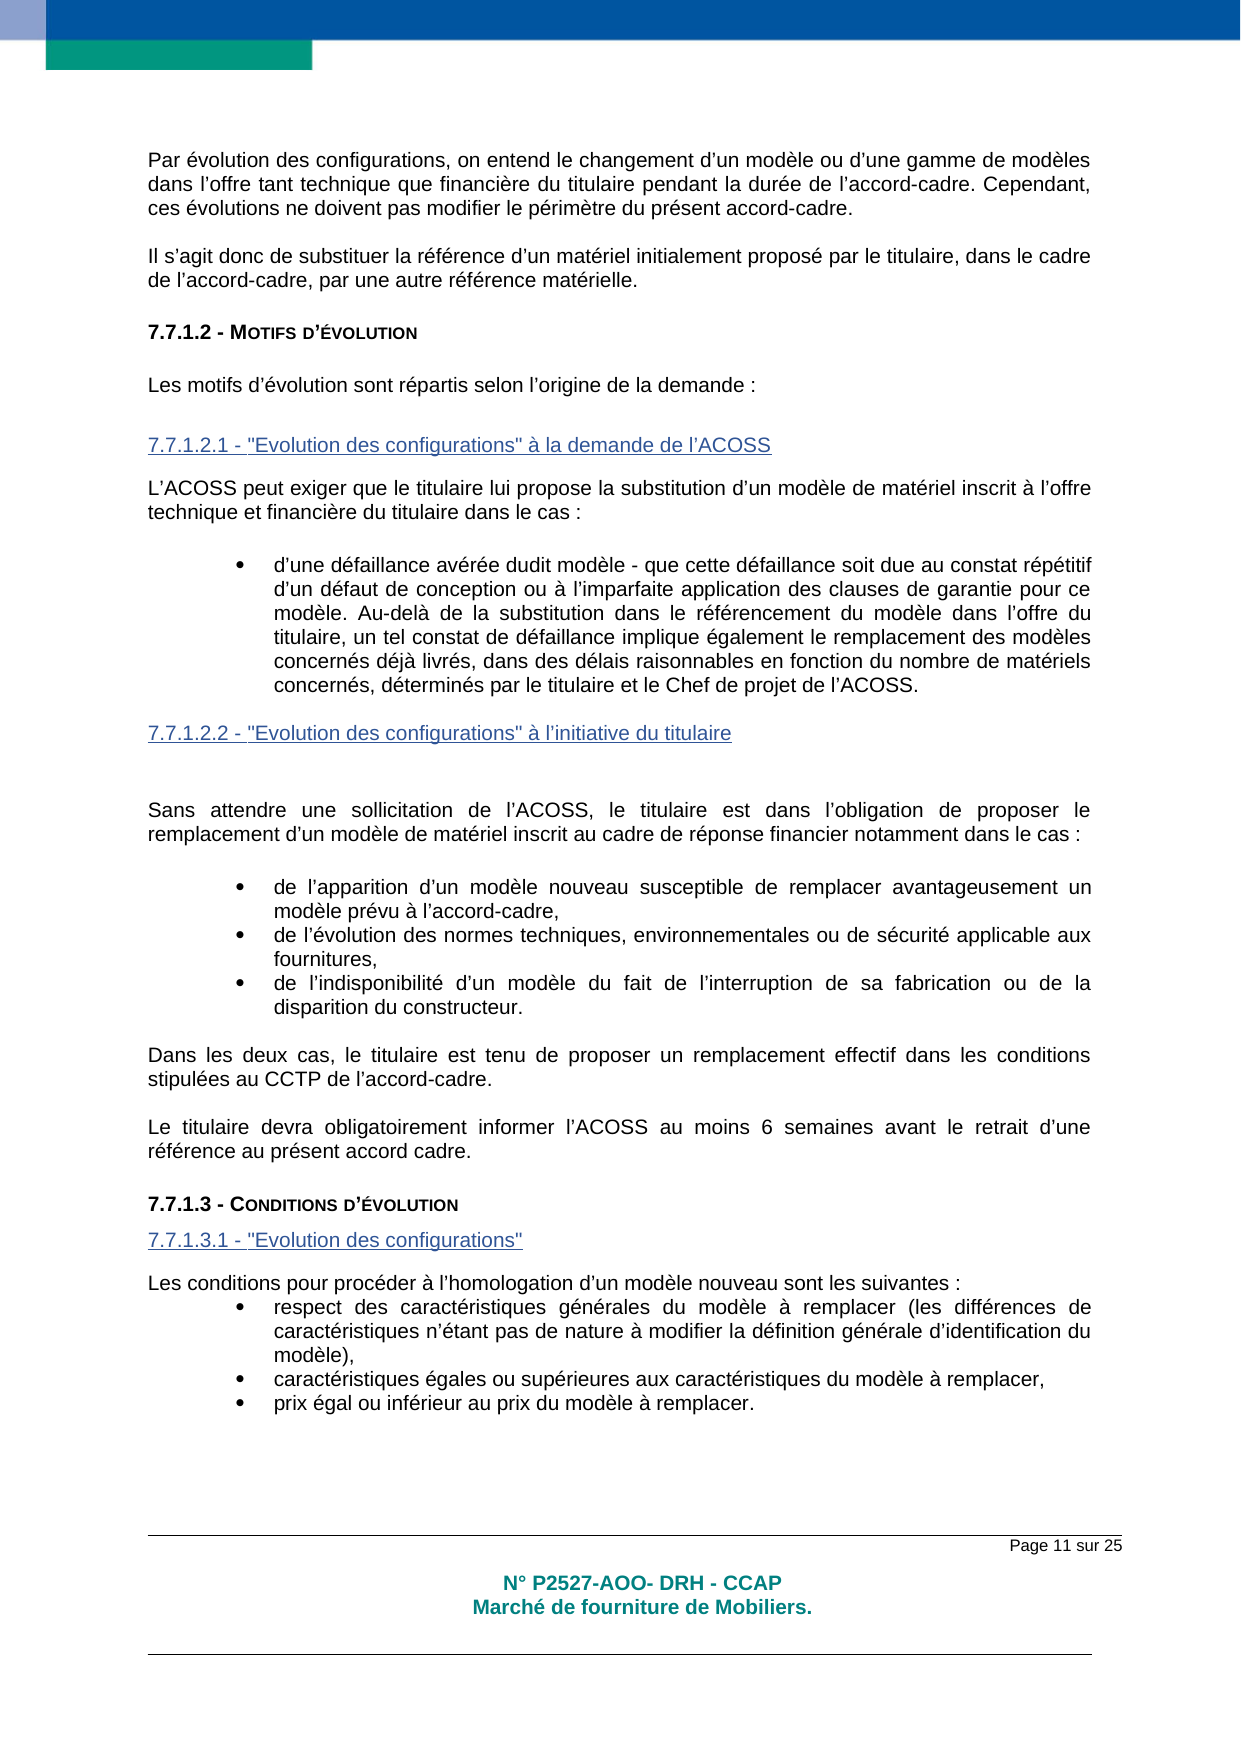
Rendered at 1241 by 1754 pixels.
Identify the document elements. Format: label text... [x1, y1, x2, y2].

text 7.7.1.2 - Motifs d’évolution [148, 320, 1092, 344]
subtitle 7.7.1.2.2 - "Evolution des configurations" à l’initiative du titulaire [148, 721, 1092, 744]
list de l’apparition d’un modèle nouveau susceptible de remplacer avantageusement un modèle prévu à l’accord-cadre, [236, 875, 1092, 923]
text Par évolution des configurations, on entend le changement d’un modèle ou d’une gamme de modèles dans l’offre tant technique que financière du titulaire pendant la durée de l’accord-cadre. Cependant, ces évolutions ne doivent pas modifier le périmètre du présent accord-cadre. [148, 148, 1092, 219]
list caractéristiques égales ou supérieures aux caractéristiques du modèle à remplacer, [236, 1367, 1092, 1391]
subtitle 7.7.1.2.1 - "Evolution des configurations" à la demande de l’ACOSS [148, 433, 1092, 457]
text Les motifs d’évolution sont répartis selon l’origine de la demande : [148, 373, 1092, 397]
picture [0, 0, 1241, 71]
text Dans les deux cas, le titulaire est tenu de proposer un remplacement effectif dans les conditions stipulées au CCTP de l’accord-cadre. [148, 1043, 1092, 1091]
list de l’évolution des normes techniques, environnementales ou de sécurité applicable aux fournitures, [236, 923, 1092, 971]
subtitle 7.7.1.3.1 - "Evolution des configurations" [148, 1228, 1092, 1252]
text Sans attendre une sollicitation de l’ACOSS, le titulaire est dans l’obligation de proposer le remplacement d’un modèle de matériel inscrit au cadre de réponse financier notamment dans le cas : [148, 798, 1092, 846]
text 7.7.1.3 - Conditions d’évolution [148, 1191, 1092, 1215]
list d’une défaillance avérée dudit modèle - que cette défaillance soit due au constat répétitif d’un défaut de conception ou à l’imparfaite application des clauses de garantie pour ce modèle. Au-delà de la substitution dans le référencement du modèle dans l’offre du titulaire, un tel constat de défaillance implique également le remplacement des modèles concernés déjà livrés, dans des délais raisonnables en fonction du nombre de matériels concernés, déterminés par le titulaire et le Chef de projet de l’ACOSS. [236, 553, 1092, 697]
text Le titulaire devra obligatoirement informer l’ACOSS au moins 6 semaines avant le retrait d’une référence au présent accord cadre. [148, 1115, 1092, 1163]
text L’ACOSS peut exiger que le titulaire lui propose la substitution d’un modèle de matériel inscrit à l’offre technique et financière du titulaire dans le cas : [148, 476, 1092, 524]
list respect des caractéristiques générales du modèle à remplacer (les différences de caractéristiques n’étant pas de nature à modifier la définition générale d’identification du modèle), [236, 1294, 1092, 1367]
list de l’indisponibilité d’un modèle du fait de l’interruption de sa fabrication ou de la disparition du constructeur. [236, 971, 1092, 1019]
text Les conditions pour procéder à l’homologation d’un modèle nouveau sont les suivantes : [148, 1271, 1092, 1294]
text Il s’agit donc de substituer la référence d’un matériel initialement proposé par le titulaire, dans le cadre de l’accord-cadre, par une autre référence matérielle. [148, 243, 1092, 291]
list prix égal ou inférieur au prix du modèle à remplacer. [236, 1391, 1092, 1415]
